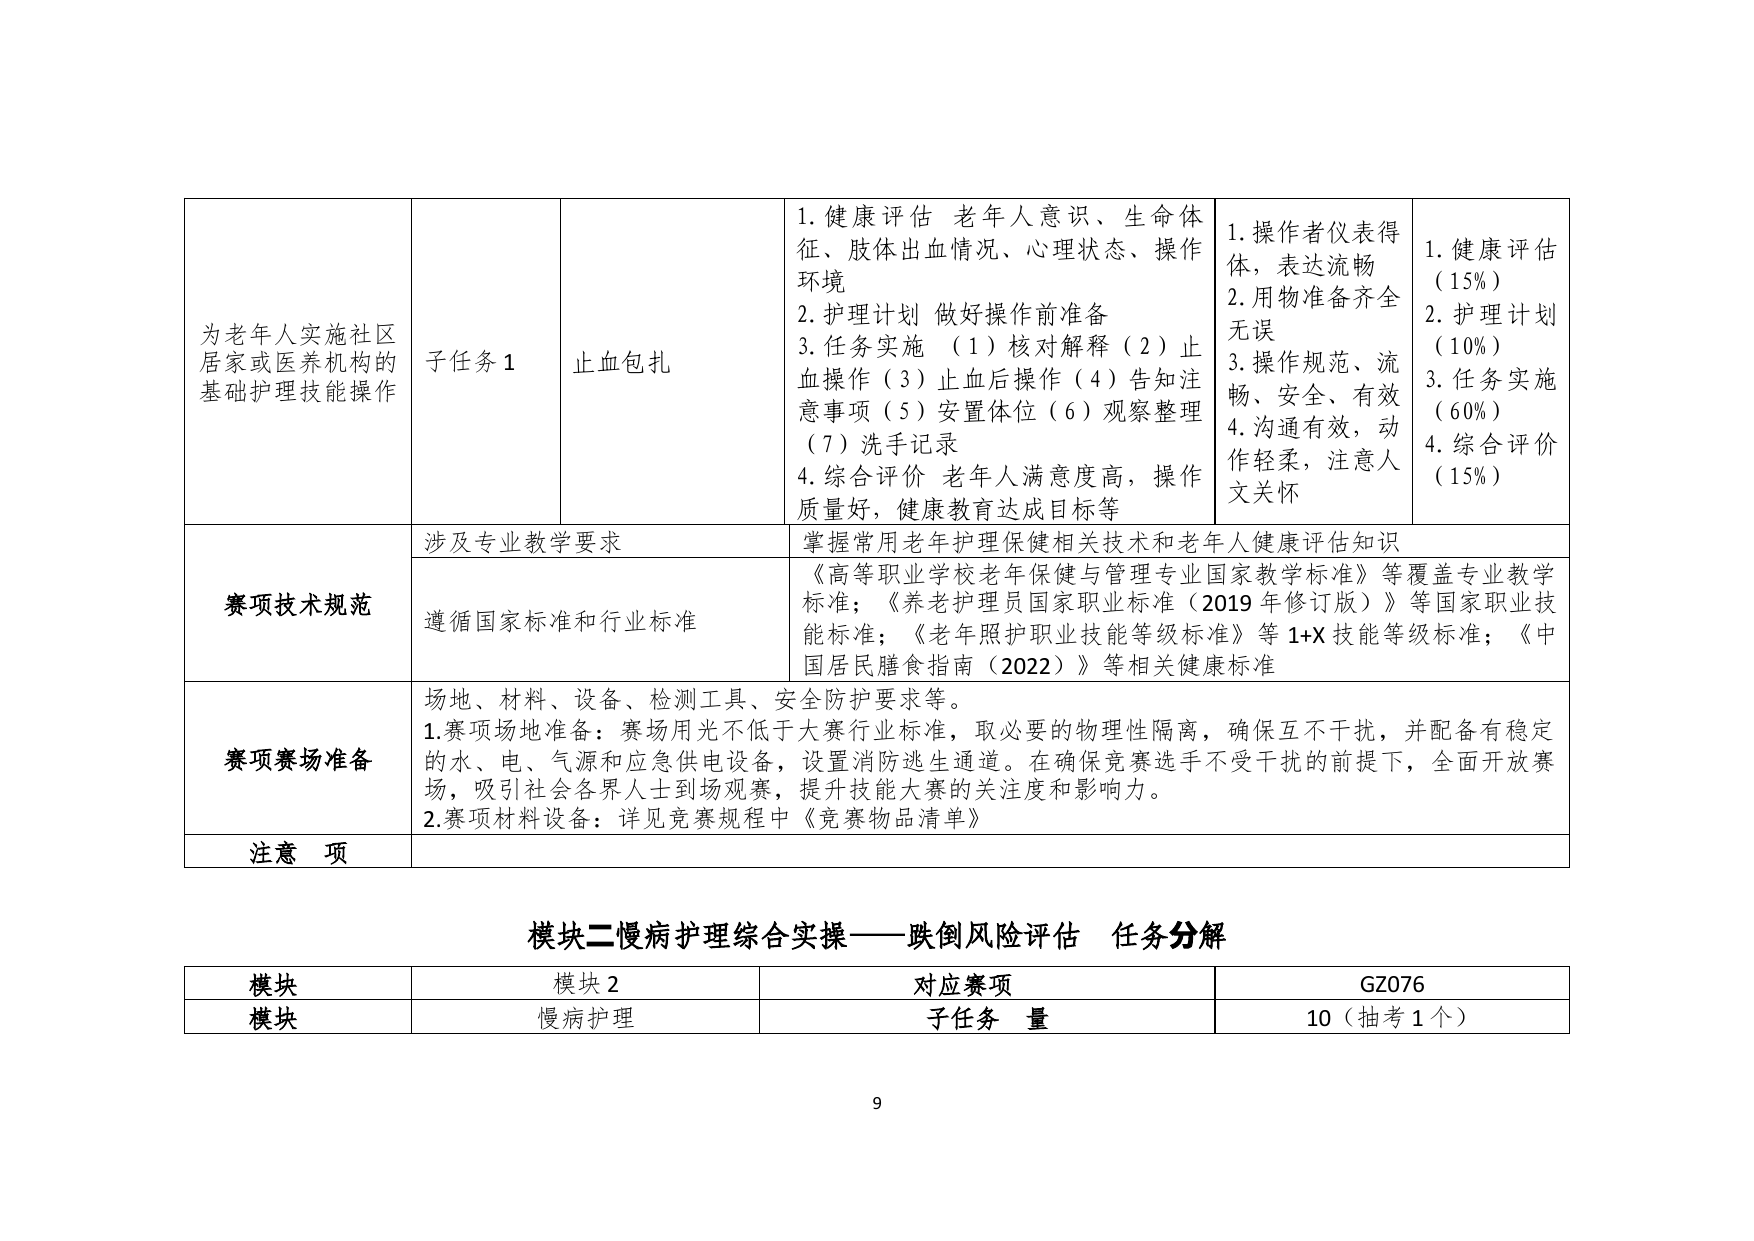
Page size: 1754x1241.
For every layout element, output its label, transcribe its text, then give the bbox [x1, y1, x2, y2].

table_cell 10（抽考1个） [1216, 1000, 1569, 1033]
table_cell 遵循国家标准和行业标准 [412, 558, 789, 681]
table_cell 为老年人实施社区居家或医养机构的基础护理技能操作 [185, 199, 411, 524]
table_cell 《高等职业学校老年保健与管理专业国家教学标准》等覆盖专业教学标准；《养老护理员国家职业标准（2019 年修订版）》等国家职业技能标准；《老年照护职业技能等级标准》等1+X技能等级标准；《中国居民膳食指南（2022）》等相关健康标准 [790, 558, 1569, 681]
table_cell 赛项赛场准备 [185, 682, 411, 834]
table_cell 1.健康评估 老年人意识、生命体征、肢体出血情况、心理状态、操作环境 2.护理计划 做好操作前准备 3.任务实施 （1）核对解释（2）止血操作（3）止血后操作（4）告知注意事项（5）安置体位（6）观察整理（7）洗手记录 4.综合评价 老年人满意度高，操作质量好，健康教育达成目标等 [785, 199, 1214, 524]
table_cell 子任务1 [412, 199, 560, 524]
table_header 对应赛项编号 [760, 967, 1214, 999]
table_cell 1.操作者仪表得体，表达流畅 2.用物准备齐全无误 3.操作规范、流畅、安全、有效 4.沟通有效，动作轻柔，注意人文关怀 [1216, 199, 1412, 524]
table_cell 掌握常用老年护理保健相关技术和老年人健康评估知识 [790, 525, 1569, 557]
table_cell 止血包扎 [561, 199, 784, 524]
table_header 模块2 [412, 967, 759, 999]
table_cell 模块名称 [185, 1000, 411, 1033]
table_cell 涉及专业教学要求 [412, 525, 789, 557]
table_cell [412, 835, 1569, 867]
table_cell 赛项技术规范 [185, 525, 411, 681]
table_cell 子任务数量 [760, 1000, 1214, 1033]
table_cell 1.健康评估（15%） 2.护理计划（10%） 3.任务实施（60%） 4.综合评价（15%） [1413, 199, 1569, 524]
text 模块二慢病护理综合实操——跌倒风险评估 任务分解 [150, 901, 1604, 966]
table_header 模块序号 [185, 967, 411, 999]
table_cell 注意事项 [185, 835, 411, 867]
table_cell 场地、材料、设备、检测工具、安全防护要求等。 1.赛项场地准备：赛场用光不低于大赛行业标准，取必要的物理性隔离，确保互不干扰，并配备有稳定的水、电、气源和应急供电设备，设置消防逃生通道。在确保竞赛选手不受干扰的前提下，全面开放赛场，吸引社会各界人士到场观赛，提升技能大赛的关注度和影响力。 2.赛项材料设备：详见竞赛规程中《竞赛物品清单》 [412, 682, 1569, 834]
table_cell 慢病护理 [412, 1000, 759, 1033]
table_header GZ076 [1216, 967, 1569, 999]
